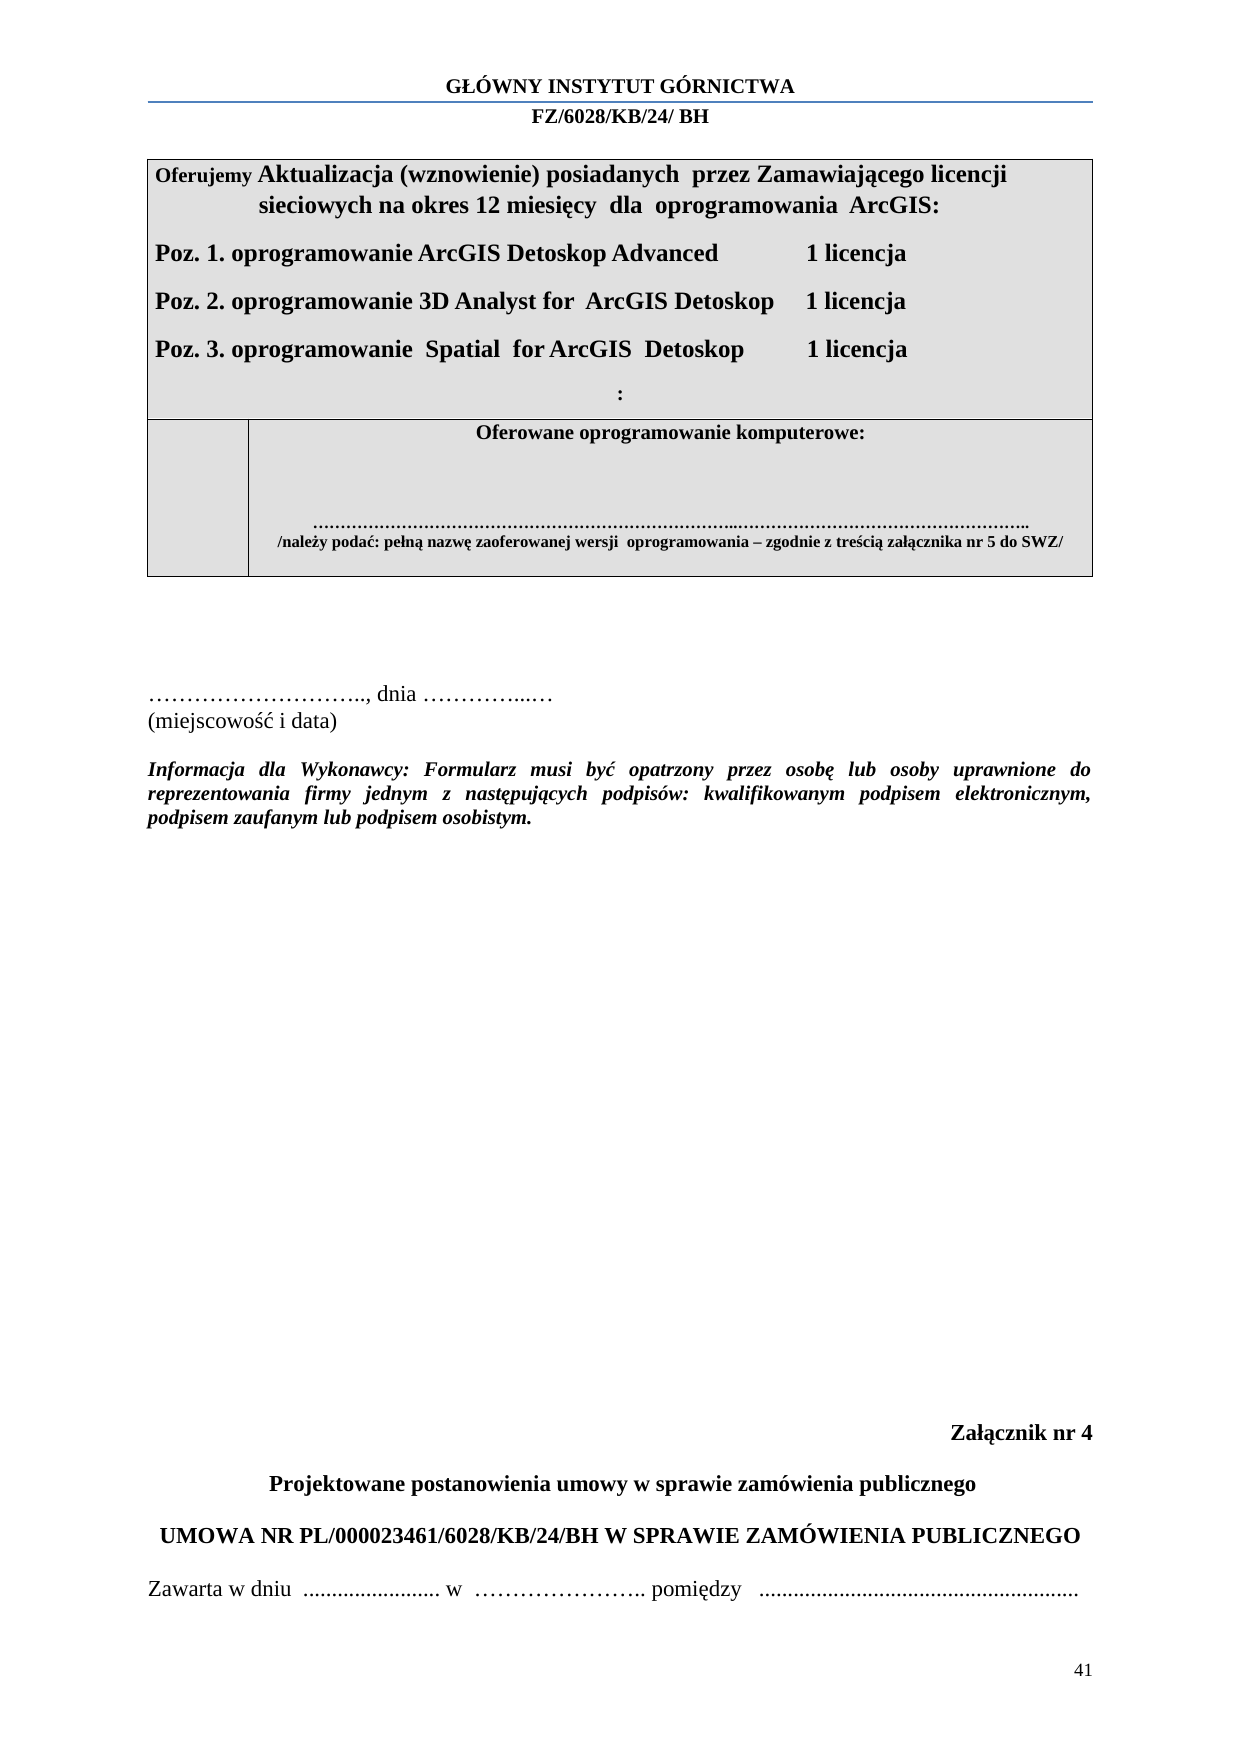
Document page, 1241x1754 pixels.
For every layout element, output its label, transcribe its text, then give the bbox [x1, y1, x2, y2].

text ……………………….., dnia …………...… [148, 680, 1093, 707]
text Projektowane postanowienia umowy w sprawie zamówienia publicznego [148, 1470, 1093, 1496]
text UMOWA NR PL/000023461/6028/KB/24/BH W SPRAWIE ZAMÓWIENIA PUBLICZNEGO [148, 1522, 1093, 1549]
text Załącznik nr 4 [148, 1419, 1093, 1445]
text Zawarta w dniu ........................ w ………………….. pomiędzy ........................................................ [148, 1575, 1093, 1602]
table_cell Oferowane oprogramowanie komputerowe: …………………………………………………………………..…………………………………………….. /należy podać: pełną nazwę zaoferowanej wersji oprogramowania – zgodnie z treścią załącznika nr 5 do SWZ/ [249, 420, 1092, 576]
text Informacja dla Wykonawcy: Formularz musi być opatrzony przez osobę lub osoby uprawnione do reprezentowania firmy jednym z następujących podpisów: kwalifikowanym podpisem elektronicznym, podpisem zaufanym lub podpisem osobistym. [148, 757, 1093, 829]
table_header Oferujemy Aktualizacja (wznowienie) posiadanych przez Zamawiającego licencji sieciowych na okres 12 miesięcy dla oprogramowania ArcGIS: Poz. 1. oprogramowanie ArcGIS Detoskop Advanced 1 licencja Poz. 2. oprogramowanie 3D Analyst for ArcGIS Detoskop 1 licencja Poz. 3. oprogramowanie Spatial for ArcGIS Detoskop 1 licencja : [148, 160, 1092, 418]
text (miejscowość i data) [148, 707, 1093, 733]
table_cell [148, 420, 248, 576]
